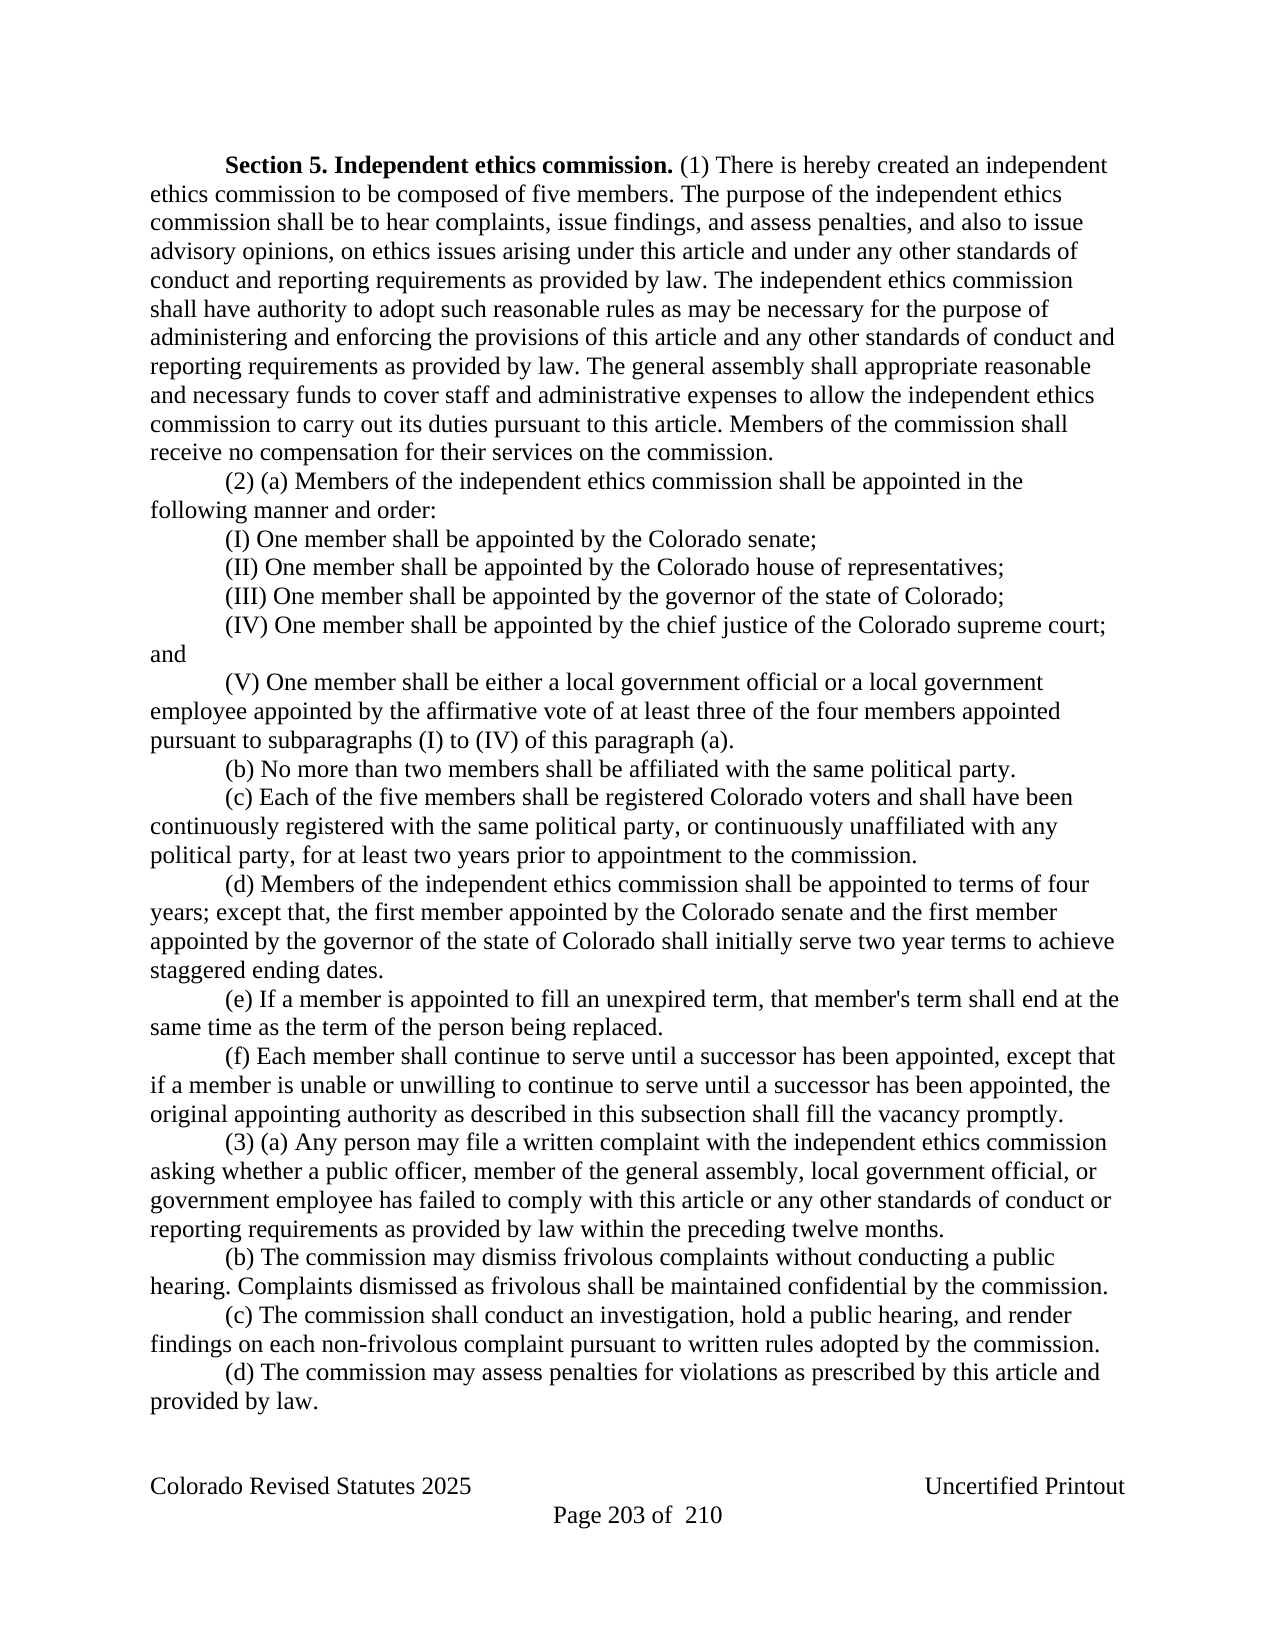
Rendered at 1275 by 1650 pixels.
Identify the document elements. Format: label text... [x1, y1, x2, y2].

text (III) One member shall be appointed by the governor of the state of Colorado; [150, 581, 1125, 610]
text Section 5. Independent ethics commission. (1) There is hereby created an independent ethics commission to be composed of five members. The purpose of the independent ethics commission shall be to hear complaints, issue findings, and assess penalties, and also to issue advisory opinions, on ethics issues arising under this article and under any other standards of conduct and reporting requirements as provided by law. The independent ethics commission shall have authority to adopt such reasonable rules as may be necessary for the purpose of administering and enforcing the provisions of this article and any other standards of conduct and reporting requirements as provided by law. The general assembly shall appropriate reasonable and necessary funds to cover staff and administrative expenses to allow the independent ethics commission to carry out its duties pursuant to this article. Members of the commission shall receive no compensation for their services on the commission. [150, 150, 1125, 466]
text (f) Each member shall continue to serve until a successor has been appointed, except that if a member is unable or unwilling to continue to serve until a successor has been appointed, the original appointing authority as described in this subsection shall fill the vacancy promptly. [150, 1041, 1125, 1127]
text (IV) One member shall be appointed by the chief justice of the Colorado supreme court; and [150, 610, 1125, 667]
text (b) No more than two members shall be affiliated with the same political party. [150, 754, 1125, 782]
text (c) Each of the five members shall be registered Colorado voters and shall have been continuously registered with the same political party, or continuously unaffiliated with any political party, for at least two years prior to appointment to the commission. [150, 782, 1125, 869]
text (2) (a) Members of the independent ethics commission shall be appointed in the following manner and order: [150, 466, 1125, 524]
text (II) One member shall be appointed by the Colorado house of representatives; [150, 552, 1125, 581]
text (V) One member shall be either a local government official or a local government employee appointed by the affirmative vote of at least three of the four members appointed pursuant to subparagraphs (I) to (IV) of this paragraph (a). [150, 667, 1125, 754]
text (c) The commission shall conduct an investigation, hold a public hearing, and render findings on each non-frivolous complaint pursuant to written rules adopted by the commission. [150, 1300, 1125, 1357]
text (3) (a) Any person may file a written complaint with the independent ethics commission asking whether a public officer, member of the general assembly, local government official, or government employee has failed to comply with this article or any other standards of conduct or reporting requirements as provided by law within the preceding twelve months. [150, 1127, 1125, 1242]
text (I) One member shall be appointed by the Colorado senate; [150, 524, 1125, 552]
text (d) The commission may assess penalties for violations as prescribed by this article and provided by law. [150, 1357, 1125, 1415]
text (b) The commission may dismiss frivolous complaints without conducting a public hearing. Complaints dismissed as frivolous shall be maintained confidential by the commission. [150, 1242, 1125, 1300]
text (e) If a member is appointed to fill an unexpired term, that member's term shall end at the same time as the term of the person being replaced. [150, 984, 1125, 1041]
text (d) Members of the independent ethics commission shall be appointed to terms of four years; except that, the first member appointed by the Colorado senate and the first member appointed by the governor of the state of Colorado shall initially serve two year terms to achieve staggered ending dates. [150, 869, 1125, 984]
